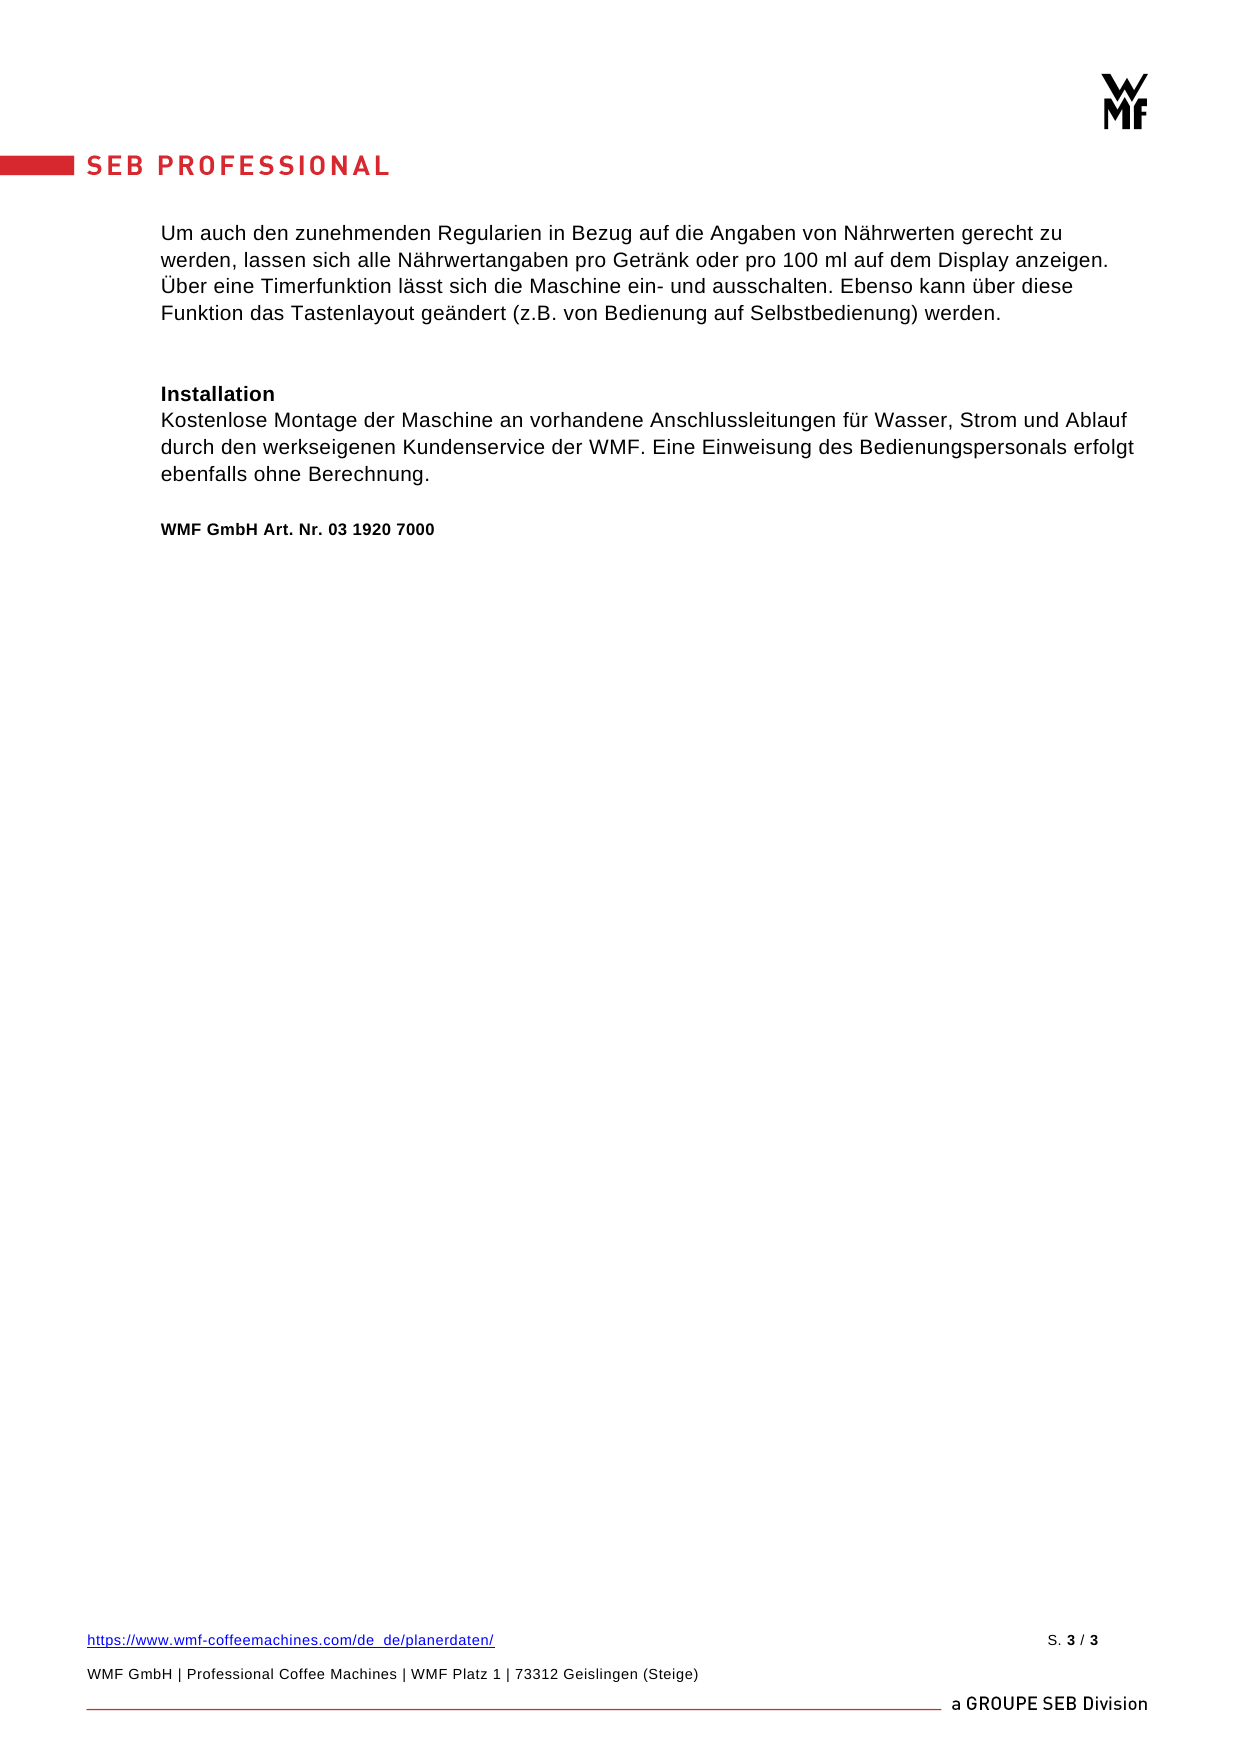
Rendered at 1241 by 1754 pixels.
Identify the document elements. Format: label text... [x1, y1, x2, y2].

text WMF GmbH Art. Nr. 03 1920 7000 [161, 512, 1136, 539]
picture [0, 1688, 1235, 1754]
text Um auch den zunehmenden Regularien in Bezug auf die Angaben von Nährwerten gerecht zu werden, lassen sich alle Nährwertangaben pro Getränk oder pro 100 ml auf dem Display anzeigen. [161, 218, 1136, 271]
text Kostenlose Montage der Maschine an vorhandene Anschlussleitungen für Wasser, Strom und Ablauf durch den werkseigenen Kundenservice der WMF. Eine Einweisung des Bedienungspersonals erfolgt ebenfalls ohne Berechnung. [161, 405, 1136, 486]
text Über eine Timerfunktion lässt sich die Maschine ein- und ausschalten. Ebenso kann über diese Funktion das Tastenlayout geändert (z.B. von Bedienung auf Selbstbedienung) werden. [161, 271, 1136, 325]
text Installation [161, 378, 1136, 405]
picture [0, 3, 1236, 187]
